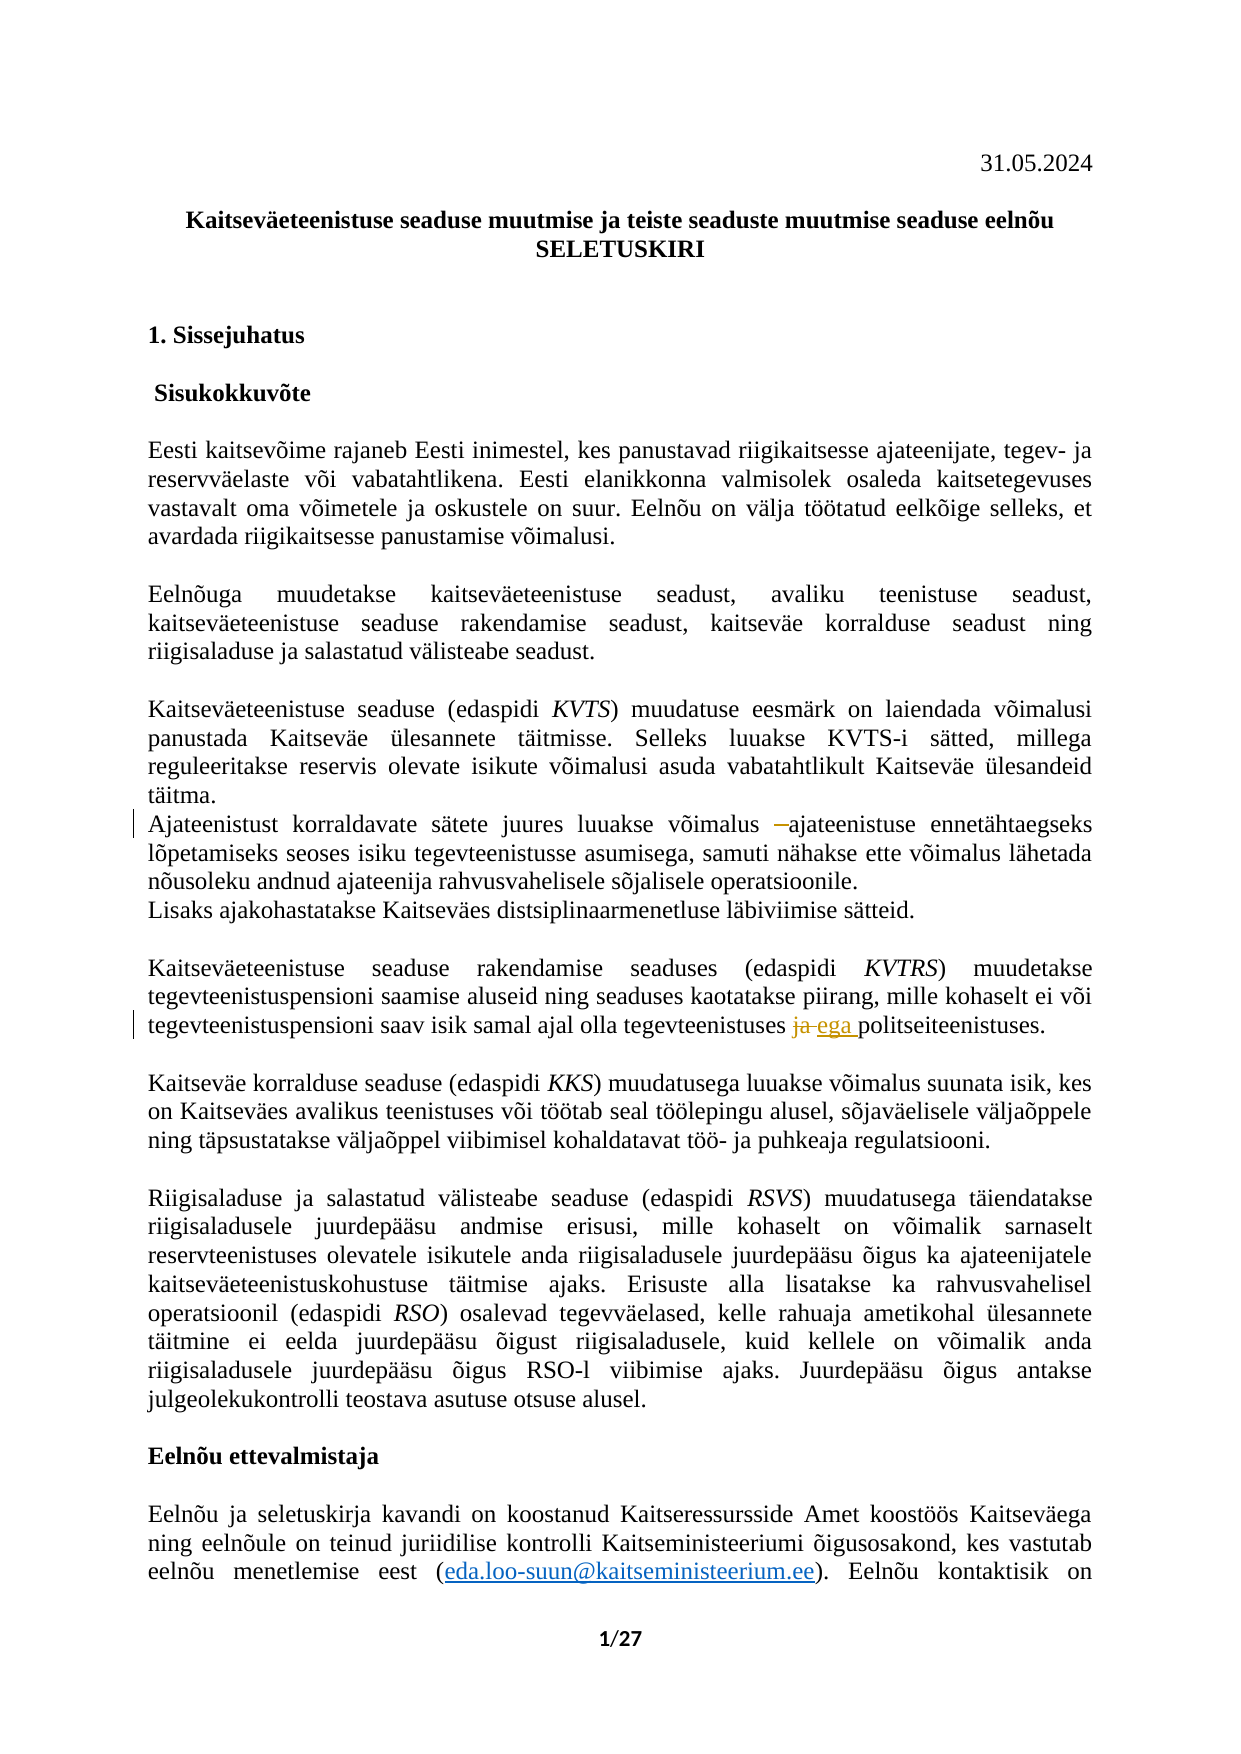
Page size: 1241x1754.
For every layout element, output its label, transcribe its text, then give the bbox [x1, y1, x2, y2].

text Kaitseväe korralduse seaduse (edaspidi KKS) muudatusega luuakse võimalus suunata isik, kes on Kaitseväes avalikus teenistuses või töötab seal töölepingu alusel, sõjaväelisele väljaõppele ning täpsustatakse väljaõppel viibimisel kohaldatavat töö- ja puhkeaja regulatsiooni. [148, 1068, 1093, 1154]
text Eesti kaitsevõime rajaneb Eesti inimestel, kes panustavad riigikaitsesse ajateenijate, tegev- ja reservväelaste või vabatahtlikena. Eesti elanikkonna valmisolek osaleda kaitsetegevuses vastavalt oma võimetele ja oskustele on suur. Eelnõu on välja töötatud eelkõige selleks, et avardada riigikaitsesse panustamise võimalusi. [148, 435, 1093, 550]
text Eelnõuga muudetakse kaitseväeteenistuse seadust, avaliku teenistuse seadust, kaitseväeteenistuse seaduse rakendamise seadust, kaitseväe korralduse seadust ning riigisaladuse ja salastatud välisteabe seadust. [148, 579, 1093, 665]
text SELETUSKIRI [148, 234, 1093, 263]
text Riigisaladuse ja salastatud välisteabe seaduse (edaspidi RSVS) muudatusega täiendatakse riigisaladusele juurdepääsu andmise erisusi, mille kohaselt on võimalik sarnaselt reservteenistuses olevatele isikutele anda riigisaladusele juurdepääsu õigus ka ajateenijatele kaitseväeteenistuskohustuse täitmise ajaks. Erisuste alla lisatakse ka rahvusvahelisel operatsioonil (edaspidi RSO) osalevad tegevväelased, kelle rahuaja ametikohal ülesannete täitmine ei eelda juurdepääsu õigust riigisaladusele, kuid kellele on võimalik anda riigisaladusele juurdepääsu õigus RSO-l viibimise ajaks. Juurdepääsu õigus antakse julgeolekukontrolli teostava asutuse otsuse alusel. [148, 1183, 1093, 1413]
text Lisaks ajakohastatakse Kaitseväes distsiplinaarmenetluse läbiviimise sätteid. [148, 895, 1093, 924]
text Ajateenistust korraldavate sätete juures luuakse võimalus ajateenistuse ennetähtaegseks lõpetamiseks seoses isiku tegevteenistusse asumisega, samuti nähakse ette võimalus lähetada nõusoleku andnud ajateenija rahvusvahelisele sõjalisele operatsioonile. [148, 809, 1093, 895]
text Kaitseväeteenistuse seaduse muutmise ja teiste seaduste muutmise seaduse eelnõu [148, 205, 1093, 234]
text Kaitseväeteenistuse seaduse rakendamise seaduses (edaspidi KVTRS) muudetakse tegevteenistuspensioni saamise aluseid ning seaduses kaotatakse piirang, mille kohaselt ei või tegevteenistuspensioni saav isik samal ajal olla tegevteenistuses politseiteenistuses. [148, 953, 1093, 1039]
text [148, 1499, 1093, 1585]
text Kaitseväeteenistuse seaduse (edaspidi KVTS) muudatuse eesmärk on laiendada võimalusi panustada Kaitseväe ülesannete täitmisse. Selleks luuakse KVTS-i sätted, millega reguleeritakse reservis olevate isikute võimalusi asuda vabatahtlikult Kaitseväe ülesandeid täitma. [148, 694, 1093, 809]
text 1. Sissejuhatus [148, 320, 1093, 349]
text 31.05.2024 [148, 148, 1093, 176]
text Sisukokkuvõte [148, 378, 1093, 406]
text Eelnõu ettevalmistaja [148, 1441, 1093, 1470]
